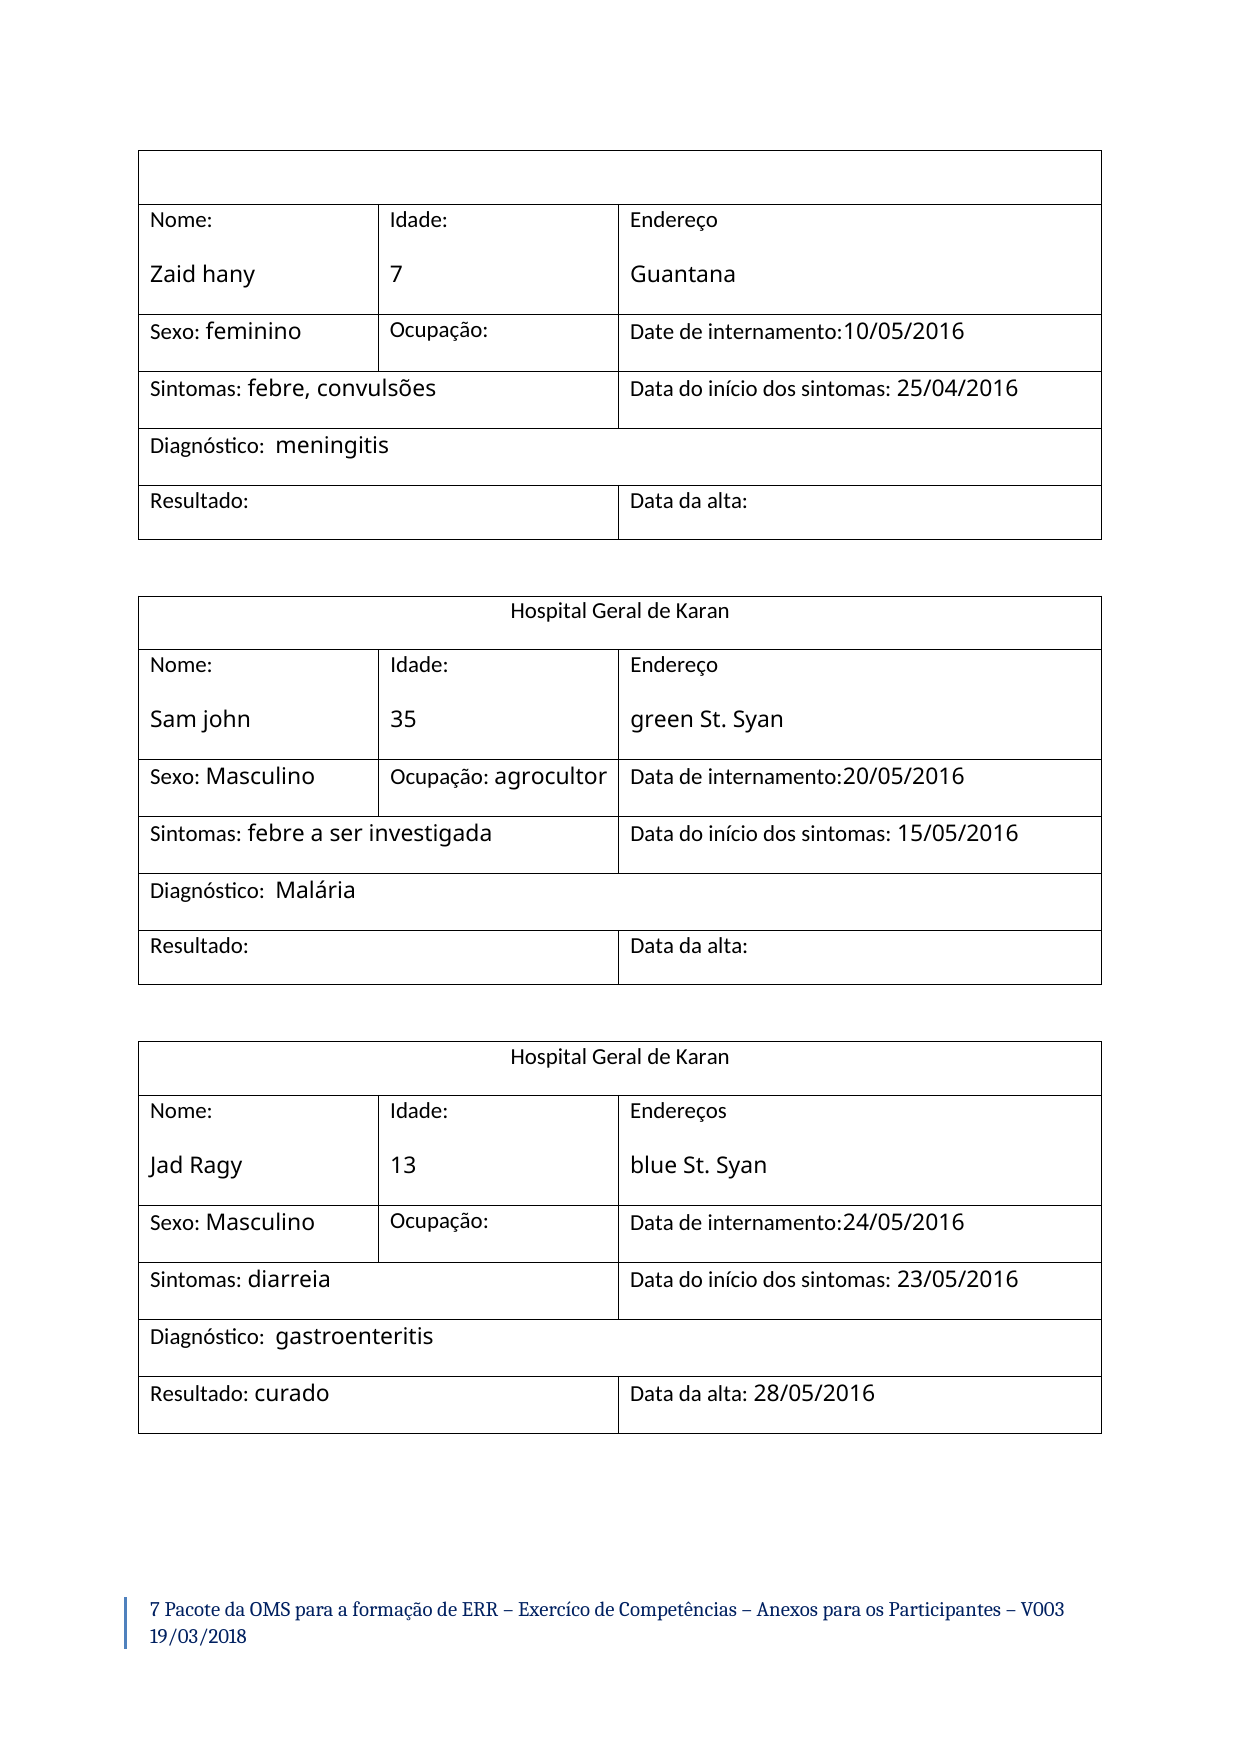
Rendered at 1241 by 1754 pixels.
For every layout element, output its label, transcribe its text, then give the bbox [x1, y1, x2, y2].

table_cell Endereço Guantana [619, 205, 1101, 314]
table_cell Nome: Jad Ragy [139, 1096, 378, 1205]
table_cell Ocupação: agrocultor [379, 760, 618, 816]
table_cell Data do início dos sintomas: 23/05/2016 [619, 1263, 1101, 1319]
table_cell Data da alta: [619, 931, 1101, 984]
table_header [139, 151, 1101, 204]
table_cell Sintomas: febre a ser investigada [139, 817, 618, 873]
table_cell Endereços blue St. Syan [619, 1096, 1101, 1205]
table_cell Sexo: feminino [139, 315, 378, 371]
table_cell Diagnóstico: meningitis [139, 429, 1101, 485]
table_cell Sexo: Masculino [139, 1206, 378, 1262]
table_cell Idade: 35 [379, 650, 618, 759]
table_header Hospital Geral de Karan [139, 1042, 1101, 1095]
table_cell Ocupação: [379, 315, 618, 371]
table_cell Data do início dos sintomas: 25/04/2016 [619, 372, 1101, 428]
table_cell Sexo: Masculino [139, 760, 378, 816]
table_cell Sintomas: febre, convulsões [139, 372, 618, 428]
table_cell Data de internamento:24/05/2016 [619, 1206, 1101, 1262]
table_cell Date de internamento:10/05/2016 [619, 315, 1101, 371]
table_cell Data da alta: 28/05/2016 [619, 1377, 1101, 1433]
table_cell Data da alta: [619, 486, 1101, 538]
table_cell Diagnóstico: gastroenteritis [139, 1320, 1101, 1376]
table_cell Endereço green St. Syan [619, 650, 1101, 759]
table_cell Resultado: curado [139, 1377, 618, 1433]
table_header Hospital Geral de Karan [139, 597, 1101, 649]
table_cell Nome: Zaid hany [139, 205, 378, 314]
table_cell Data de internamento:20/05/2016 [619, 760, 1101, 816]
table_cell Resultado: [139, 486, 618, 538]
table_cell Sintomas: diarreia [139, 1263, 618, 1319]
table_cell Data do início dos sintomas: 15/05/2016 [619, 817, 1101, 873]
table_cell Resultado: [139, 931, 618, 984]
table_cell Idade: 7 [379, 205, 618, 314]
table_cell Diagnóstico: Malária [139, 874, 1101, 930]
table_cell Nome: Sam john [139, 650, 378, 759]
table_cell Ocupação: [379, 1206, 618, 1262]
table_cell Idade: 13 [379, 1096, 618, 1205]
